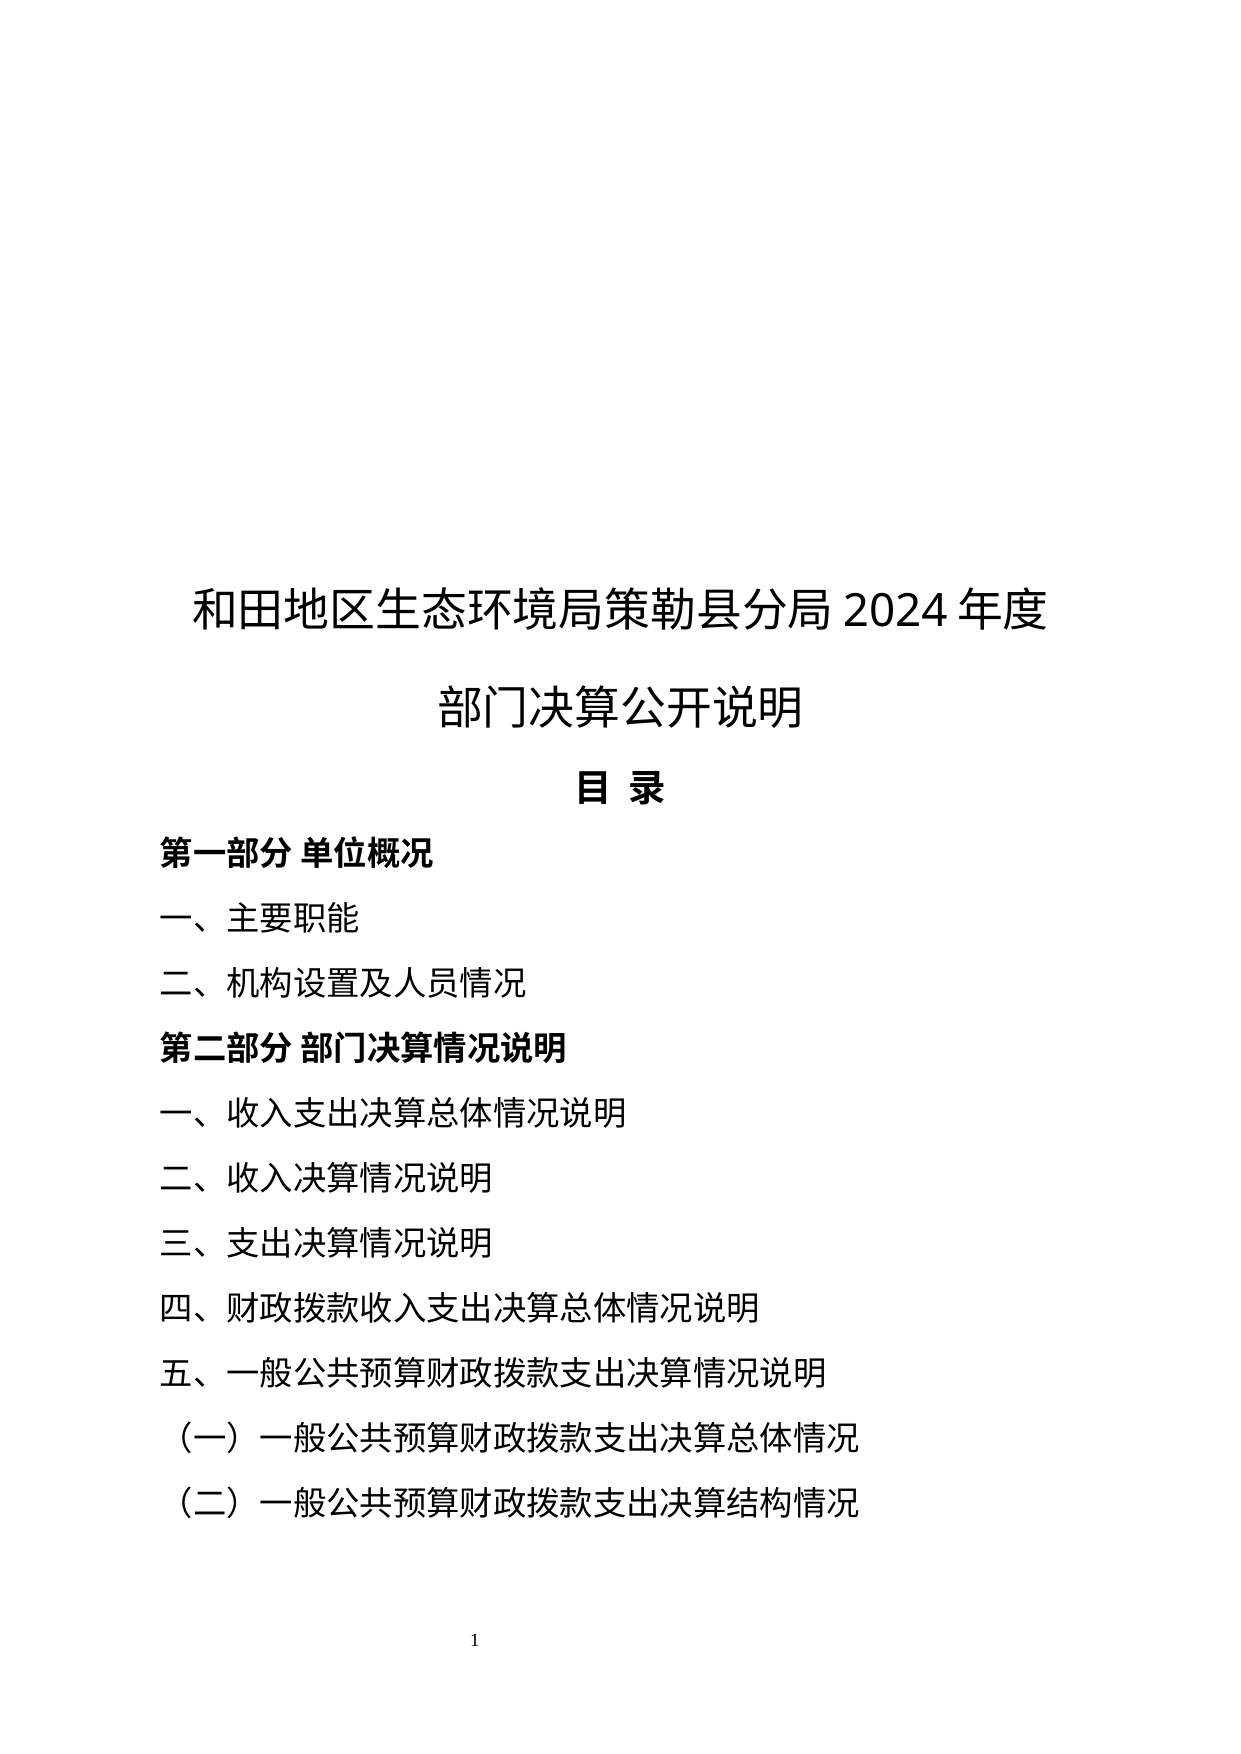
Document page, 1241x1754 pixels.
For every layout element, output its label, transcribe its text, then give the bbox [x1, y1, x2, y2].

text 一、主要职能 [159, 883, 1081, 948]
text （二）一般公共预算财政拨款支出决算结构情况 [159, 1468, 1081, 1533]
text 四、财政拨款收入支出决算总体情况说明 [159, 1273, 1081, 1338]
text 二、机构设置及人员情况 [159, 948, 1081, 1013]
text 一、收入支出决算总体情况说明 [159, 1078, 1081, 1143]
text 三、支出决算情况说明 [159, 1208, 1081, 1273]
text 五、一般公共预算财政拨款支出决算情况说明 [159, 1338, 1081, 1403]
text 第一部分 单位概况 [159, 818, 1081, 883]
text 部门决算公开说明 [159, 655, 1081, 753]
text （一）一般公共预算财政拨款支出决算总体情况 [159, 1403, 1081, 1468]
text 二、收入决算情况说明 [159, 1143, 1081, 1208]
text 目 录 [159, 753, 1081, 818]
text 第二部分 部门决算情况说明 [159, 1013, 1081, 1078]
text 和田地区生态环境局策勒县分局2024年度 [159, 558, 1081, 655]
